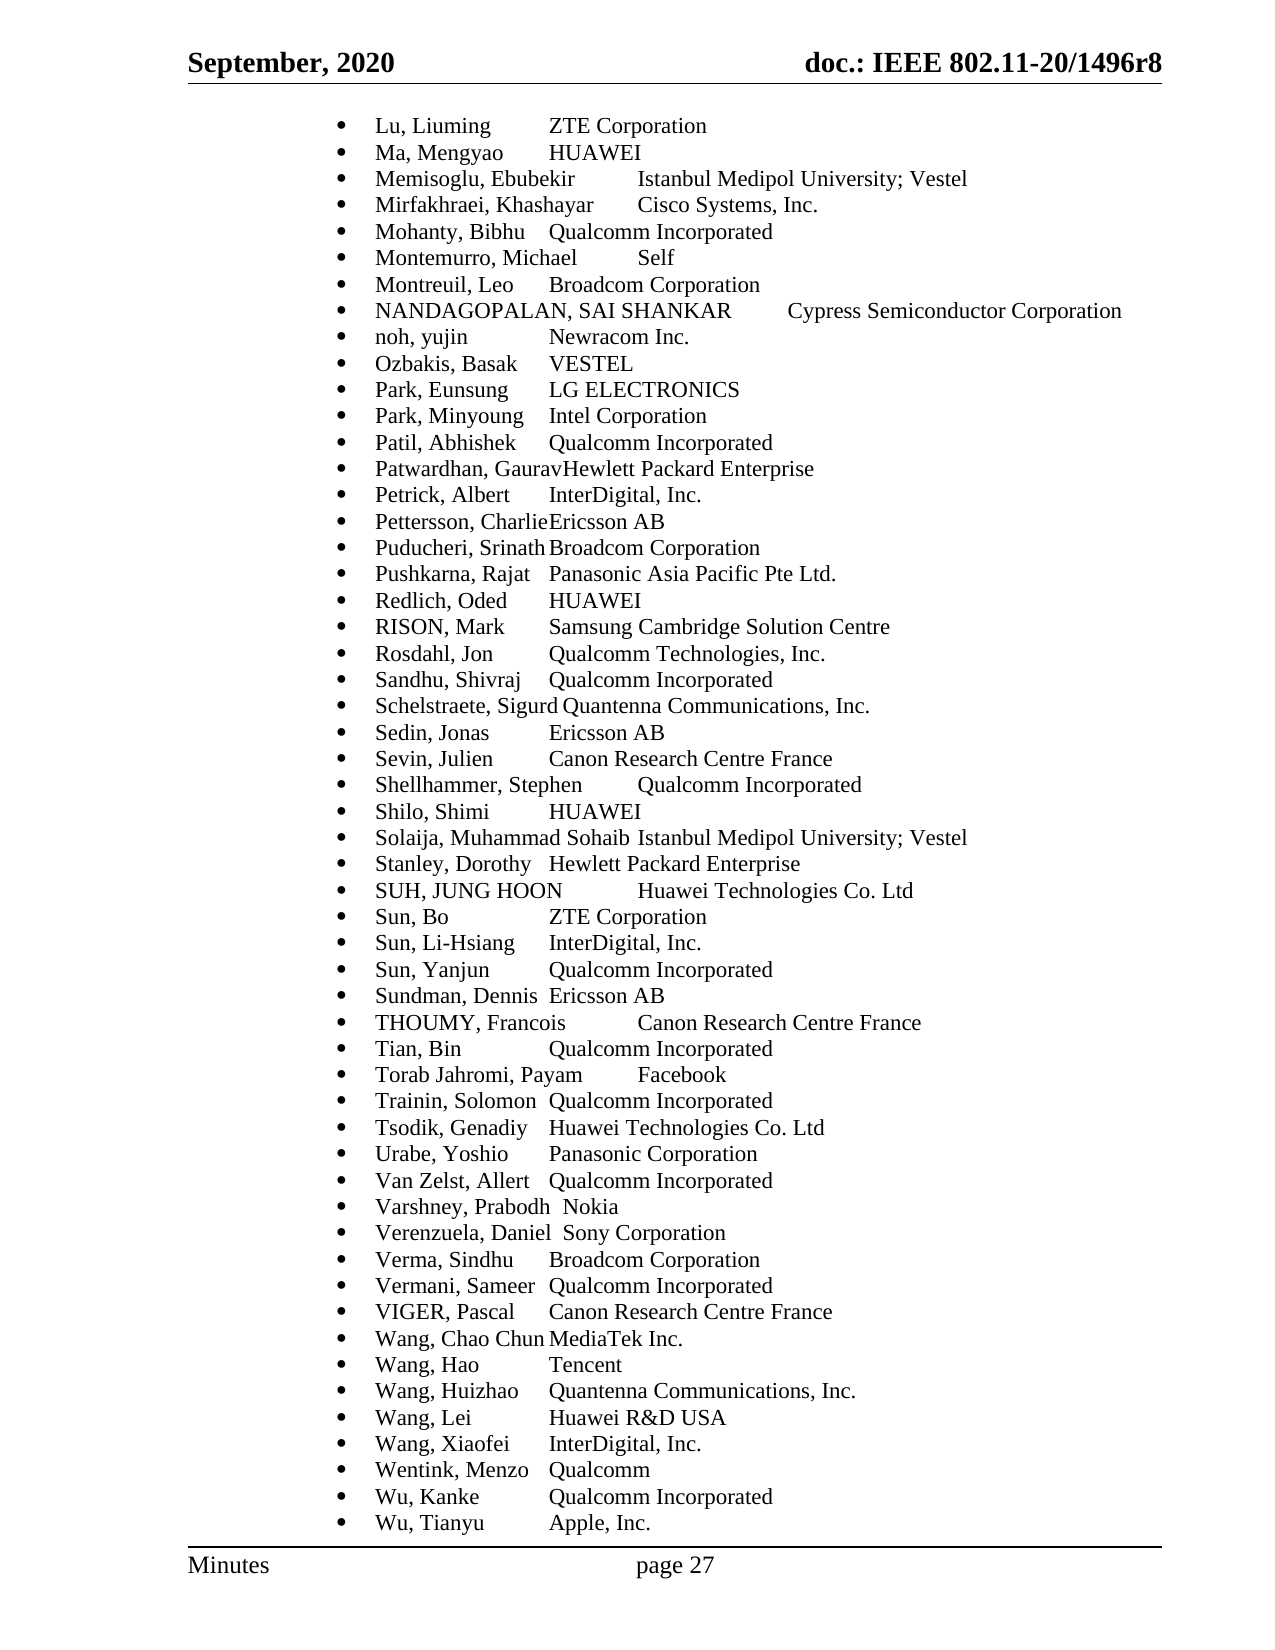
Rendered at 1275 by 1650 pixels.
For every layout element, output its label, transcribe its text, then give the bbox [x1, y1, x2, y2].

list Verenzuela, Daniel Sony Corporation [337, 1219, 1162, 1246]
list Memisoglu, Ebubekir Istanbul Medipol University; Vestel [337, 165, 1162, 192]
list Ma, Mengyao HUAWEI [337, 139, 1162, 165]
list Urabe, Yoshio Panasonic Corporation [337, 1140, 1162, 1167]
list Pettersson, Charlie Ericsson AB [337, 508, 1162, 534]
list Schelstraete, Sigurd Quantenna Communications, Inc. [337, 692, 1162, 719]
list Mirfakhraei, Khashayar Cisco Systems, Inc. [337, 192, 1162, 218]
list Tsodik, Genadiy Huawei Technologies Co. Ltd [337, 1114, 1162, 1140]
list Rosdahl, Jon Qualcomm Technologies, Inc. [337, 639, 1162, 666]
list Wang, Chao Chun MediaTek Inc. [337, 1325, 1162, 1351]
list Lu, Liuming ZTE Corporation [337, 112, 1162, 139]
list Trainin, Solomon Qualcomm Incorporated [337, 1088, 1162, 1114]
list Petrick, Albert InterDigital, Inc. [337, 481, 1162, 508]
list Redlich, Oded HUAWEI [337, 587, 1162, 613]
list Sun, Li-Hsiang InterDigital, Inc. [337, 929, 1162, 956]
list VIGER, Pascal Canon Research Centre France [337, 1298, 1162, 1325]
list Wu, Kanke Qualcomm Incorporated [337, 1483, 1162, 1509]
list Varshney, Prabodh Nokia [337, 1193, 1162, 1219]
list THOUMY, Francois Canon Research Centre France [337, 1008, 1162, 1035]
list Mohanty, Bibhu Qualcomm Incorporated [337, 218, 1162, 244]
list Wang, Lei Huawei R&D USA [337, 1404, 1162, 1430]
list Sandhu, Shivraj Qualcomm Incorporated [337, 666, 1162, 692]
list Wentink, Menzo Qualcomm [337, 1457, 1162, 1483]
list Wu, Tianyu Apple, Inc. [337, 1509, 1162, 1536]
list Sedin, Jonas Ericsson AB [337, 719, 1162, 745]
list Wang, Huizhao Quantenna Communications, Inc. [337, 1377, 1162, 1404]
list Sun, Yanjun Qualcomm Incorporated [337, 956, 1162, 982]
list Wang, Hao Tencent [337, 1351, 1162, 1377]
list Verma, Sindhu Broadcom Corporation [337, 1246, 1162, 1272]
list noh, yujin Newracom Inc. [337, 323, 1162, 350]
list Pushkarna, Rajat Panasonic Asia Pacific Pte Ltd. [337, 561, 1162, 587]
list Stanley, Dorothy Hewlett Packard Enterprise [337, 850, 1162, 877]
list Sun, Bo ZTE Corporation [337, 903, 1162, 929]
list Tian, Bin Qualcomm Incorporated [337, 1035, 1162, 1061]
list SUH, JUNG HOON Huawei Technologies Co. Ltd [337, 877, 1162, 903]
list Wang, Xiaofei InterDigital, Inc. [337, 1430, 1162, 1457]
list Vermani, Sameer Qualcomm Incorporated [337, 1272, 1162, 1298]
list Park, Minyoung Intel Corporation [337, 402, 1162, 429]
list Sevin, Julien Canon Research Centre France [337, 745, 1162, 771]
list Montemurro, Michael Self [337, 244, 1162, 271]
list Patil, Abhishek Qualcomm Incorporated [337, 429, 1162, 455]
list NANDAGOPALAN, SAI SHANKAR Cypress Semiconductor Corporation [337, 297, 1162, 323]
list Shilo, Shimi HUAWEI [337, 798, 1162, 824]
list RISON, Mark Samsung Cambridge Solution Centre [337, 613, 1162, 639]
list Solaija, Muhammad Sohaib Istanbul Medipol University; Vestel [337, 824, 1162, 850]
list Torab Jahromi, Payam Facebook [337, 1061, 1162, 1088]
list Patwardhan, Gaurav Hewlett Packard Enterprise [337, 455, 1162, 481]
list Van Zelst, Allert Qualcomm Incorporated [337, 1167, 1162, 1193]
list Montreuil, Leo Broadcom Corporation [337, 271, 1162, 297]
list Shellhammer, Stephen Qualcomm Incorporated [337, 771, 1162, 798]
list Park, Eunsung LG ELECTRONICS [337, 376, 1162, 402]
list Sundman, Dennis Ericsson AB [337, 982, 1162, 1008]
list Puducheri, Srinath Broadcom Corporation [337, 534, 1162, 561]
list Ozbakis, Basak VESTEL [337, 350, 1162, 376]
